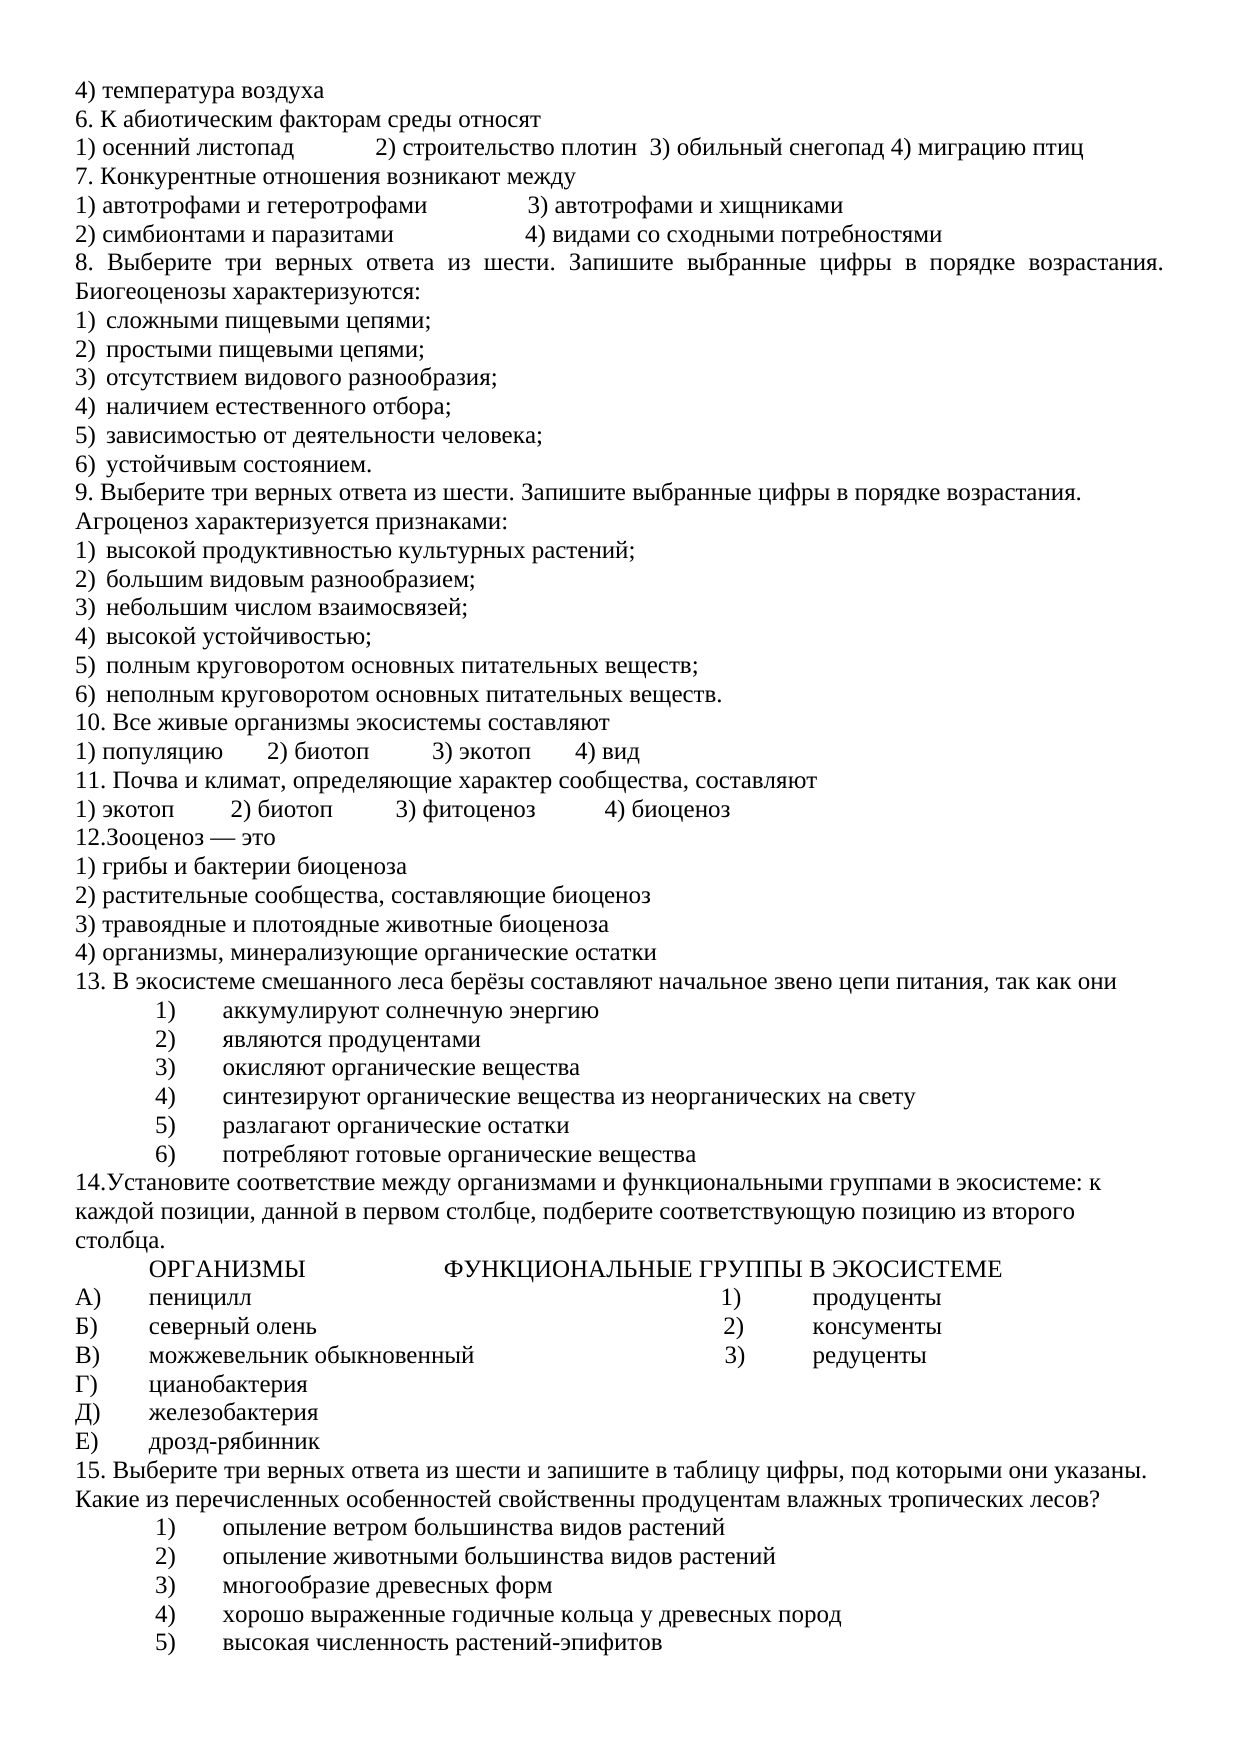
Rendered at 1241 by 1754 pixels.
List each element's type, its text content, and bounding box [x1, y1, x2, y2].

text 3) травоядные и плотоядные животные биоценоза [75, 909, 1165, 937]
text 11. Почва и климат, определяющие характер сообщества, составляют [75, 765, 1165, 794]
text 6) потребляют готовые органические вещества [75, 1139, 1165, 1167]
text А) пеницилл 1) продуценты [75, 1282, 1165, 1311]
text 2) растительные сообщества, составляющие биоценоз [75, 880, 1165, 909]
text 4) наличием естественного отбора; [75, 391, 1165, 420]
text 4) синтезируют органические вещества из неорганических на свету [75, 1081, 1165, 1110]
text 2) большим видовым разнообразием; [75, 564, 1165, 592]
text 9. Выберите три верных ответа из шести. Запишите выбранные цифры в порядке возрастания. Агроценоз характеризуется признаками: [75, 477, 1165, 535]
text 6) неполным круговоротом основных питательных веществ. [75, 679, 1165, 707]
text 3) окисляют органические вещества [75, 1052, 1165, 1081]
text 4) хорошо выраженные годичные кольца у древесных пород [75, 1599, 1165, 1627]
text 1) осенний листопад 2) строительство плотин 3) обильный снегопад 4) миграцию птиц [75, 132, 1165, 161]
text 5) высокая численность растений-эпифитов [75, 1627, 1165, 1656]
text 5) разлагают органические остатки [75, 1110, 1165, 1139]
text Какие из перечисленных особенностей свойственны продуцентам влажных тропических лесов? [75, 1484, 1165, 1512]
text 7. Конкурентные отношения возникают между [75, 161, 1165, 190]
text 1) автотрофами и гетеротрофами 3) автотрофами и хищниками [75, 190, 1165, 219]
text Д) железобактерия [75, 1397, 1165, 1426]
text 1) высокой продуктивностью культурных растений; [75, 535, 1165, 564]
text 6. К абиотическим факторам среды относят [75, 104, 1165, 132]
text 1) экотоп 2) биотоп 3) фитоценоз 4) биоценоз [75, 794, 1165, 822]
text 13. В экосистеме смешанного леса берёзы составляют начальное звено цепи питания, так как они [75, 966, 1165, 995]
text 12.Зооценоз — это [75, 822, 1165, 851]
text 5) полным круговоротом основных питательных веществ; [75, 650, 1165, 679]
text 1) популяцию 2) биотоп 3) экотоп 4) вид [75, 736, 1165, 765]
text 3) небольшим числом взаимосвязей; [75, 592, 1165, 621]
text 15. Выберите три верных ответа из шести и запишите в таблицу цифры, под которыми они указаны. [75, 1455, 1165, 1484]
text Б) северный олень 2) консументы [75, 1311, 1165, 1340]
text 2) симбионтами и паразитами 4) видами со сходными потребностями [75, 219, 1165, 247]
text 3) отсутствием видового разнообразия; [75, 362, 1165, 391]
text 4) высокой устойчивостью; [75, 621, 1165, 650]
text 5) зависимостью от деятельности человека; [75, 420, 1165, 449]
text В) можжевельник обыкновенный 3) редуценты [75, 1340, 1165, 1369]
text 6) устойчивым состоянием. [75, 449, 1165, 477]
text Г) цианобактерия [75, 1369, 1165, 1397]
text 8. Выберите три верных ответа из шести. Запишите выбранные цифры в порядке возрастания. Биогеоценозы характеризуются: [75, 247, 1165, 305]
text 3) многообразие древесных форм [75, 1570, 1165, 1599]
text 1) сложными пищевыми цепями; [75, 305, 1165, 334]
text Е) дрозд-рябинник [75, 1426, 1165, 1455]
text 1) грибы и бактерии биоценоза [75, 851, 1165, 880]
text ОРГАНИЗМЫ ФУНКЦИОНАЛЬНЫЕ ГРУППЫ В ЭКОСИСТЕМЕ [75, 1254, 1165, 1282]
text 2) опыление животными большинства видов растений [75, 1541, 1165, 1570]
text 2) простыми пищевыми цепями; [75, 334, 1165, 362]
text 10. Все живые организмы экосистемы составляют [75, 707, 1165, 736]
text 4) организмы, минерализующие органические остатки [75, 937, 1165, 966]
text 2) являются продуцентами [75, 1024, 1165, 1052]
text 4) температура воздуха [75, 75, 1165, 104]
text 1) аккумулируют солнечную энергию [75, 995, 1165, 1024]
text 1) опыление ветром большинства видов растений [75, 1512, 1165, 1541]
text 14.Установите соответствие между организмами и функциональными группами в экосистеме: к каждой позиции, данной в первом столбце, подберите соответствующую позицию из второго столбца. [75, 1167, 1165, 1254]
